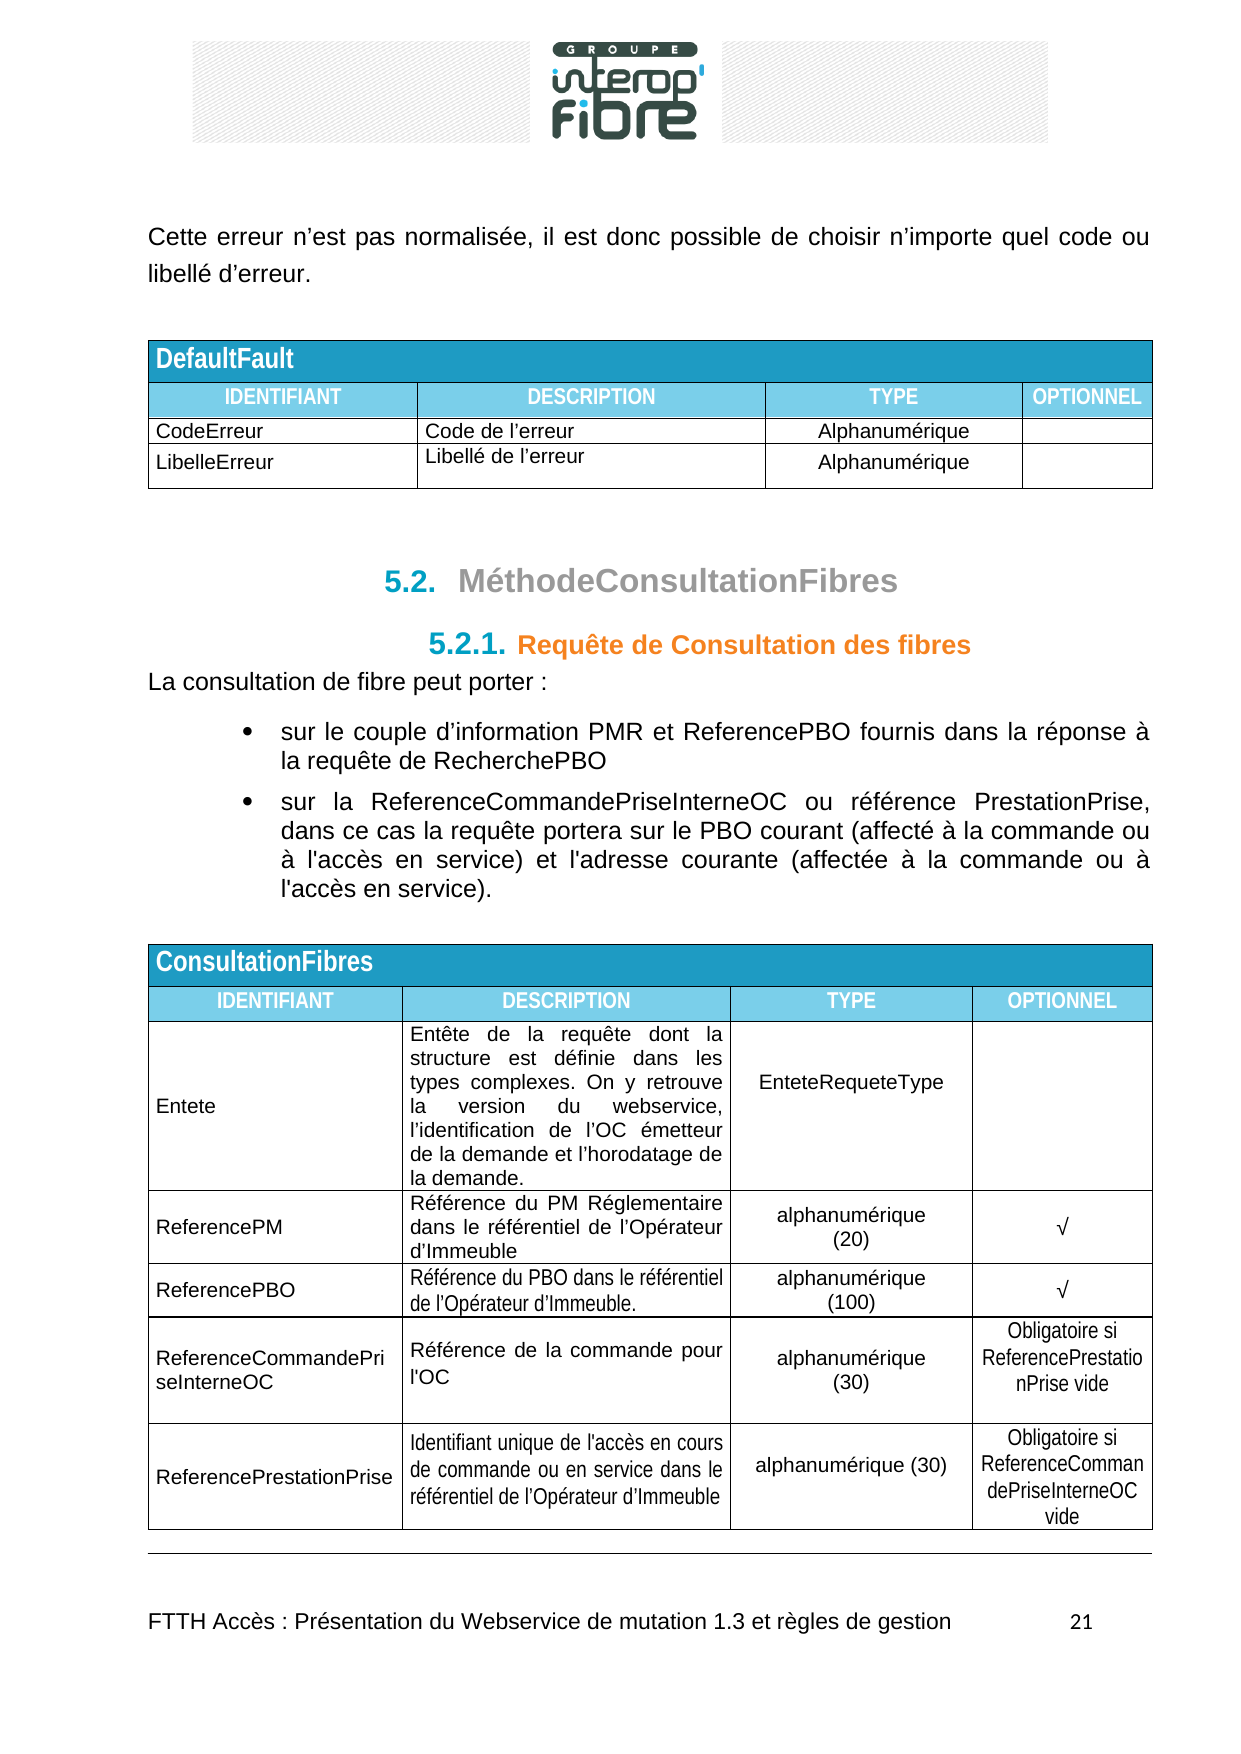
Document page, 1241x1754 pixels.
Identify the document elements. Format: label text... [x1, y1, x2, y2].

table_cell √ [973, 1191, 1152, 1263]
picture [147, 0, 1093, 182]
table_cell Référence du PM Réglementaire dans le référentiel de l’Opérateur d’Immeuble [403, 1191, 730, 1263]
table_cell ReferencePM [149, 1191, 402, 1263]
table_cell alphanumérique (20) [731, 1191, 972, 1263]
table_cell Identifiant unique de l'accès en cours de commande ou en service dans le référentiel de l’Opérateur d’Immeuble [403, 1424, 730, 1529]
table_cell Alphanumérique [766, 444, 1022, 488]
table_cell ReferenceCommandePriseInterneOC [149, 1318, 402, 1423]
list sur le couple d’information PMR et ReferencePBO fournis dans la réponse à la requête de RecherchePBO [243, 717, 1152, 775]
table_cell CodeErreur [149, 419, 417, 442]
table_cell OPTIONNEL [1023, 383, 1152, 417]
table_cell [1023, 444, 1152, 488]
table_cell Code de l’erreur [418, 419, 765, 442]
table_cell Libellé de l’erreur [418, 444, 765, 488]
subtitle MéthodeConsultationFibres [384, 563, 1152, 600]
table_cell LibelleErreur [149, 444, 417, 488]
table_cell TYPE [731, 987, 972, 1021]
table_cell [973, 1022, 1152, 1190]
table_cell Entête de la requête dont la structure est définie dans les types complexes. On y retrouve la version du webservice, l’identification de l’OC émetteur de la demande et l’horodatage de la demande. [403, 1022, 730, 1190]
table_cell OPTIONNEL [973, 987, 1152, 1021]
table_cell Référence de la commande pour l'OC [403, 1318, 730, 1423]
table_cell alphanumérique (30) [731, 1318, 972, 1423]
table_cell Entete [149, 1022, 402, 1190]
table_cell ReferencePBO [149, 1264, 402, 1316]
table_cell TYPE [766, 383, 1022, 417]
table_cell EnteteRequeteType [731, 1022, 972, 1190]
table_cell IDENTIFIANT [149, 383, 417, 417]
table_cell √ [973, 1264, 1152, 1316]
table_cell IDENTIFIANT [149, 987, 402, 1021]
text La consultation de fibre peut porter : [148, 667, 1152, 696]
table_cell Alphanumérique [766, 419, 1022, 442]
table_cell alphanumérique (100) [731, 1264, 972, 1316]
table_header ConsultationFibres [149, 945, 1152, 986]
table_cell ReferencePrestationPrise [149, 1424, 402, 1529]
table_cell Obligatoire si ReferencePrestationPrise vide [973, 1318, 1152, 1423]
table_cell Référence du PBO dans le référentiel de l’Opérateur d’Immeuble. [403, 1264, 730, 1316]
table_cell Obligatoire si ReferenceCommandePriseInterneOC vide [973, 1424, 1152, 1529]
table_cell alphanumérique (30) [731, 1424, 972, 1529]
list sur la ReferenceCommandePriseInterneOC ou référence PrestationPrise, dans ce cas la requête portera sur le PBO courant (affecté à la commande ou à l'accès en service) et l'adresse courante (affectée à la commande ou à l'accès en service). [243, 787, 1152, 902]
table_cell DESCRIPTION [418, 383, 765, 417]
table_cell DESCRIPTION [403, 987, 730, 1021]
subtitle Requête de Consultation des fibres [399, 625, 1152, 661]
table_header DefaultFault [149, 341, 1152, 382]
table_cell [1023, 419, 1152, 442]
text Cette erreur n’est pas normalisée, il est donc possible de choisir n’importe quel code ou libellé d’erreur. [148, 222, 1152, 288]
